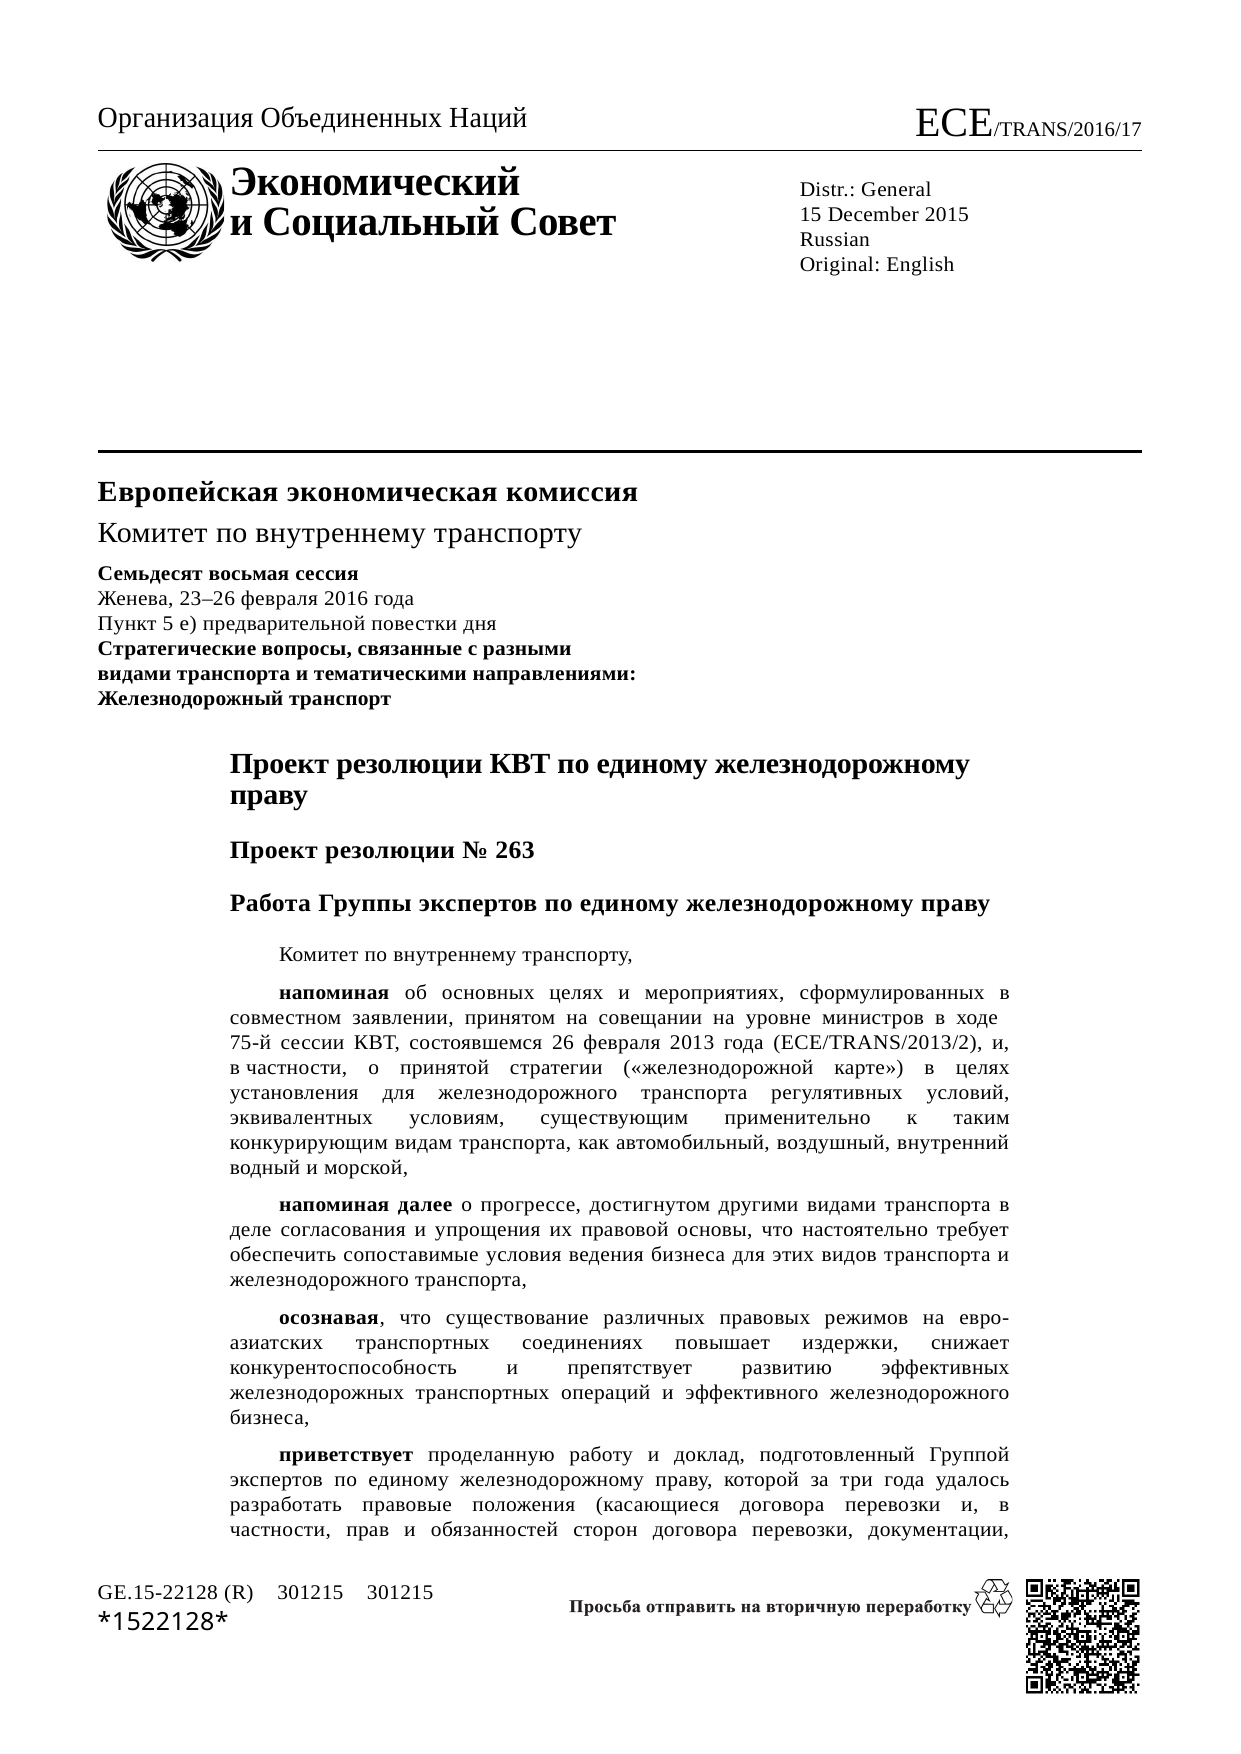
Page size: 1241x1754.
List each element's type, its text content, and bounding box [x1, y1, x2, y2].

text Семьдесят восьмая сессия [97, 561, 1143, 586]
text Женева, 23–26 февраля 2016 года [97, 586, 1143, 611]
text напоминая далее о прогрессе, достигнутом другими видами транспорта в деле согласования и упрощения их правовой основы, что настоятельно требует обеспечить сопоставимые условия ведения бизнеса для этих видов транспорта и железнодорожного транспорта, [229, 1192, 1011, 1292]
picture [569, 1579, 1013, 1618]
text Европейская экономическая комиссия [97, 479, 1143, 507]
text Железнодорожный транспорт [97, 686, 1143, 711]
text напоминая об основных целях и мероприятиях, сформулированных в совместном заявлении, принятом на совещании на уровне министров в ходе 75-й сессии КВТ, состоявшемся 26 февраля 2013 года (ECE/TRANS/2013/2), и, в частности, о принятой стратегии («железнодорожной карте») в целях установления для железнодорожного транспорта регулятивных условий, эквивалентных условиям, существующим применительно к таким конкурирующим видам транспорта, как автомобильный, воздушный, внутренний водный и морской, [229, 979, 1011, 1179]
picture [107, 163, 225, 262]
text осознавая, что существование различных правовых режимов на евро-азиатских транспортных соединениях повышает издержки, снижает конкурентоспособность и препятствует развитию эффективных железнодорожных транспортных операций и эффективного железнодорожного бизнеса, [229, 1304, 1011, 1429]
picture [1026, 1579, 1140, 1694]
text Комитет по внутреннему транспорту [97, 520, 1143, 548]
text Стратегические вопросы, связанные с разными видами транспорта и тематическими направлениями: [97, 636, 1143, 686]
text Комитет по внутреннему транспорту, [229, 942, 1011, 967]
text Пункт 5 е) предварительной повестки дня [97, 611, 1143, 636]
text Проект резолюции № 263 [97, 836, 1011, 864]
text Работа Группы экспертов по единому железнодорожному праву [97, 889, 1011, 917]
text Проект резолюции КВТ по единому железнодорожному праву [97, 748, 1011, 811]
